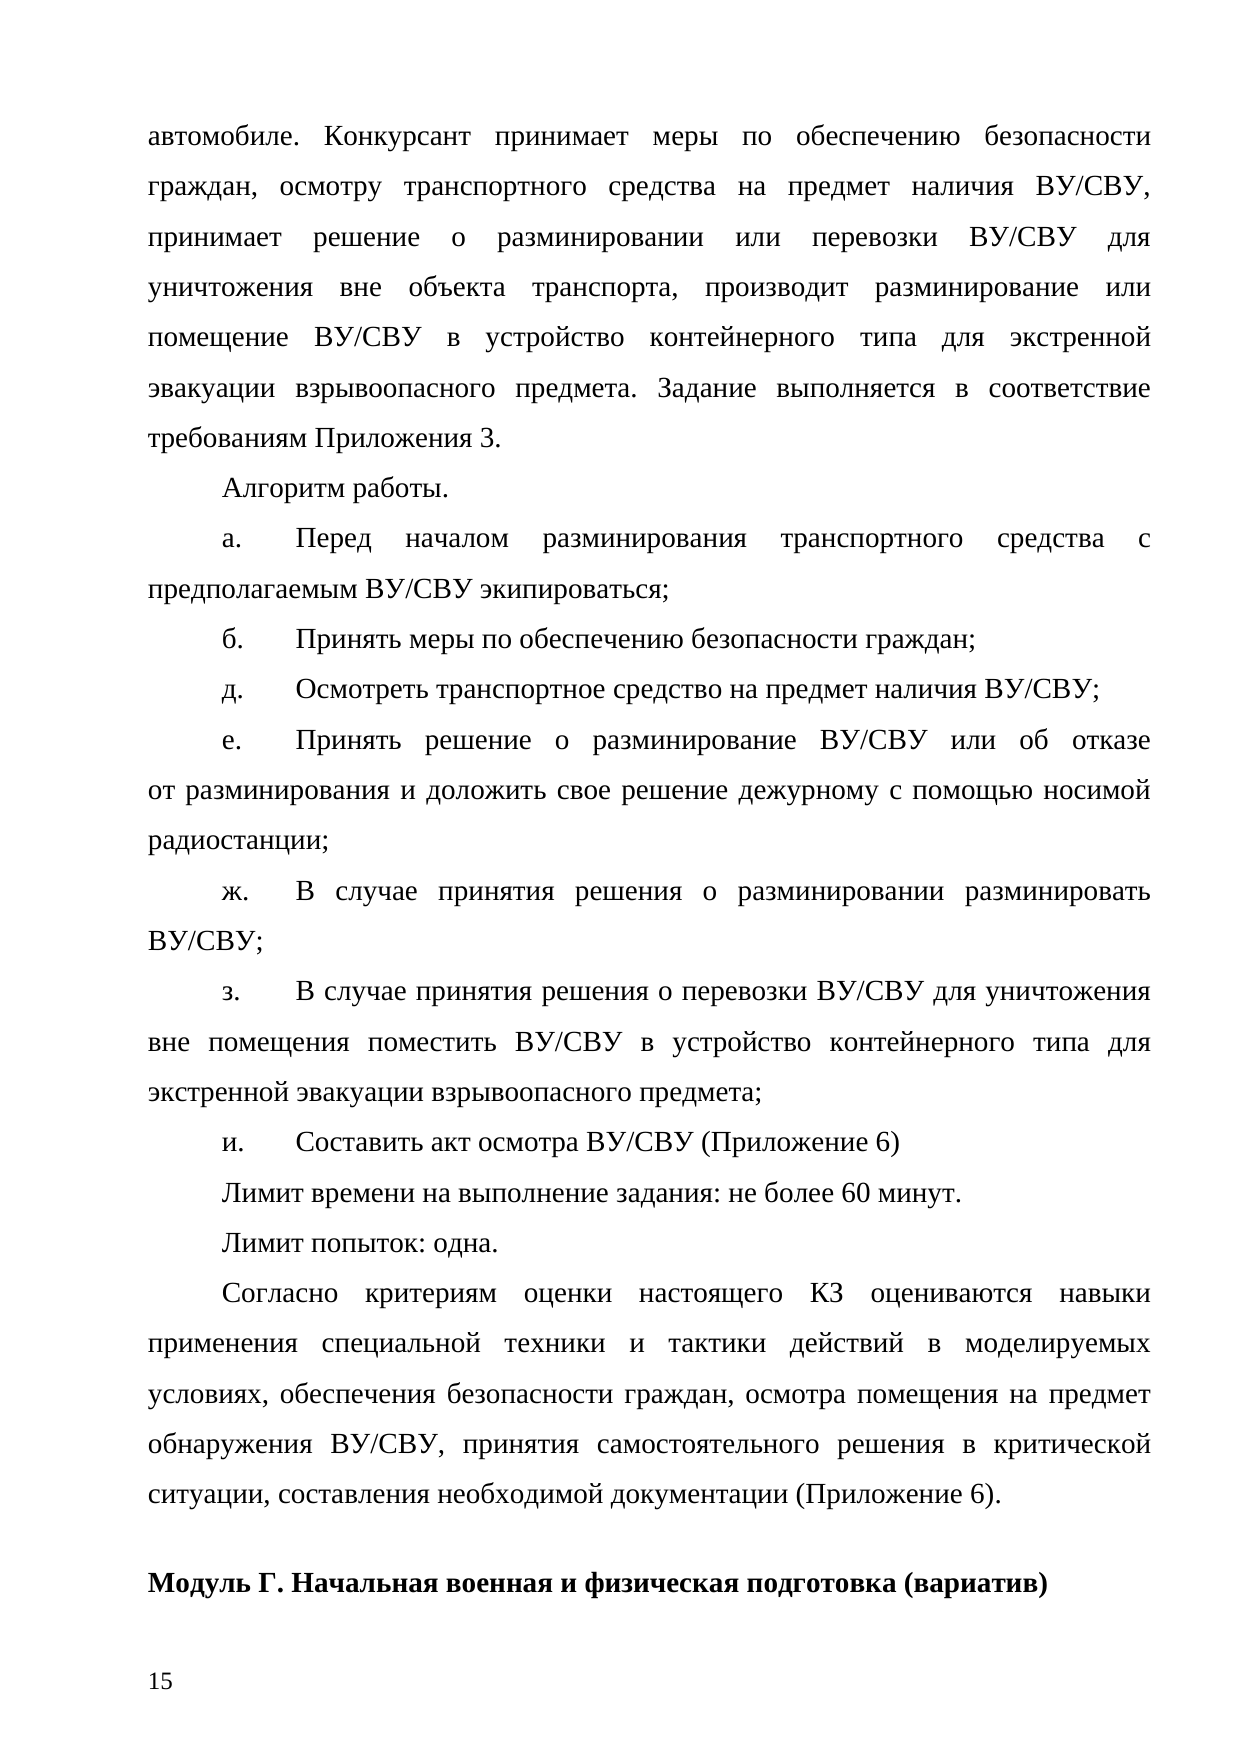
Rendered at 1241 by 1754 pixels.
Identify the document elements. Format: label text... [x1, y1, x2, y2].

text Лимит времени на выполнение задания: не более 60 минут. [148, 1175, 1152, 1208]
text е. Принять решение о разминирование ВУ/СВУ или об отказе от разминирования и доложить свое решение дежурному с помощью носимой радиостанции; [148, 722, 1152, 856]
text Алгоритм работы. [148, 470, 1152, 504]
text Лимит попыток: одна. [148, 1225, 1152, 1258]
text Модуль Г. Начальная военная и физическая подготовка (вариатив) [148, 1565, 1152, 1599]
text б. Принять меры по обеспечению безопасности граждан; [148, 621, 1152, 655]
text з. В случае принятия решения о перевозки ВУ/СВУ для уничтожения вне помещения поместить ВУ/СВУ в устройство контейнерного типа для экстренной эвакуации взрывоопасного предмета; [148, 973, 1152, 1108]
text д. Осмотреть транспортное средство на предмет наличия ВУ/СВУ; [148, 672, 1152, 705]
text а. Перед началом разминирования транспортного средства с предполагаемым ВУ/СВУ экипироваться; [148, 521, 1152, 604]
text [148, 118, 1152, 453]
text ж. В случае принятия решения о разминировании разминировать ВУ/СВУ; [148, 873, 1152, 957]
text Согласно критериям оценки настоящего КЗ оцениваются навыки применения специальной техники и тактики действий в моделируемых условиях, обеспечения безопасности граждан, осмотра помещения на предмет обнаружения ВУ/СВУ, принятия самостоятельного решения в критической ситуации, составления необходимой документации (Приложение 6). [148, 1275, 1152, 1510]
text и. Составить акт осмотра ВУ/СВУ (Приложение 6) [148, 1124, 1152, 1158]
